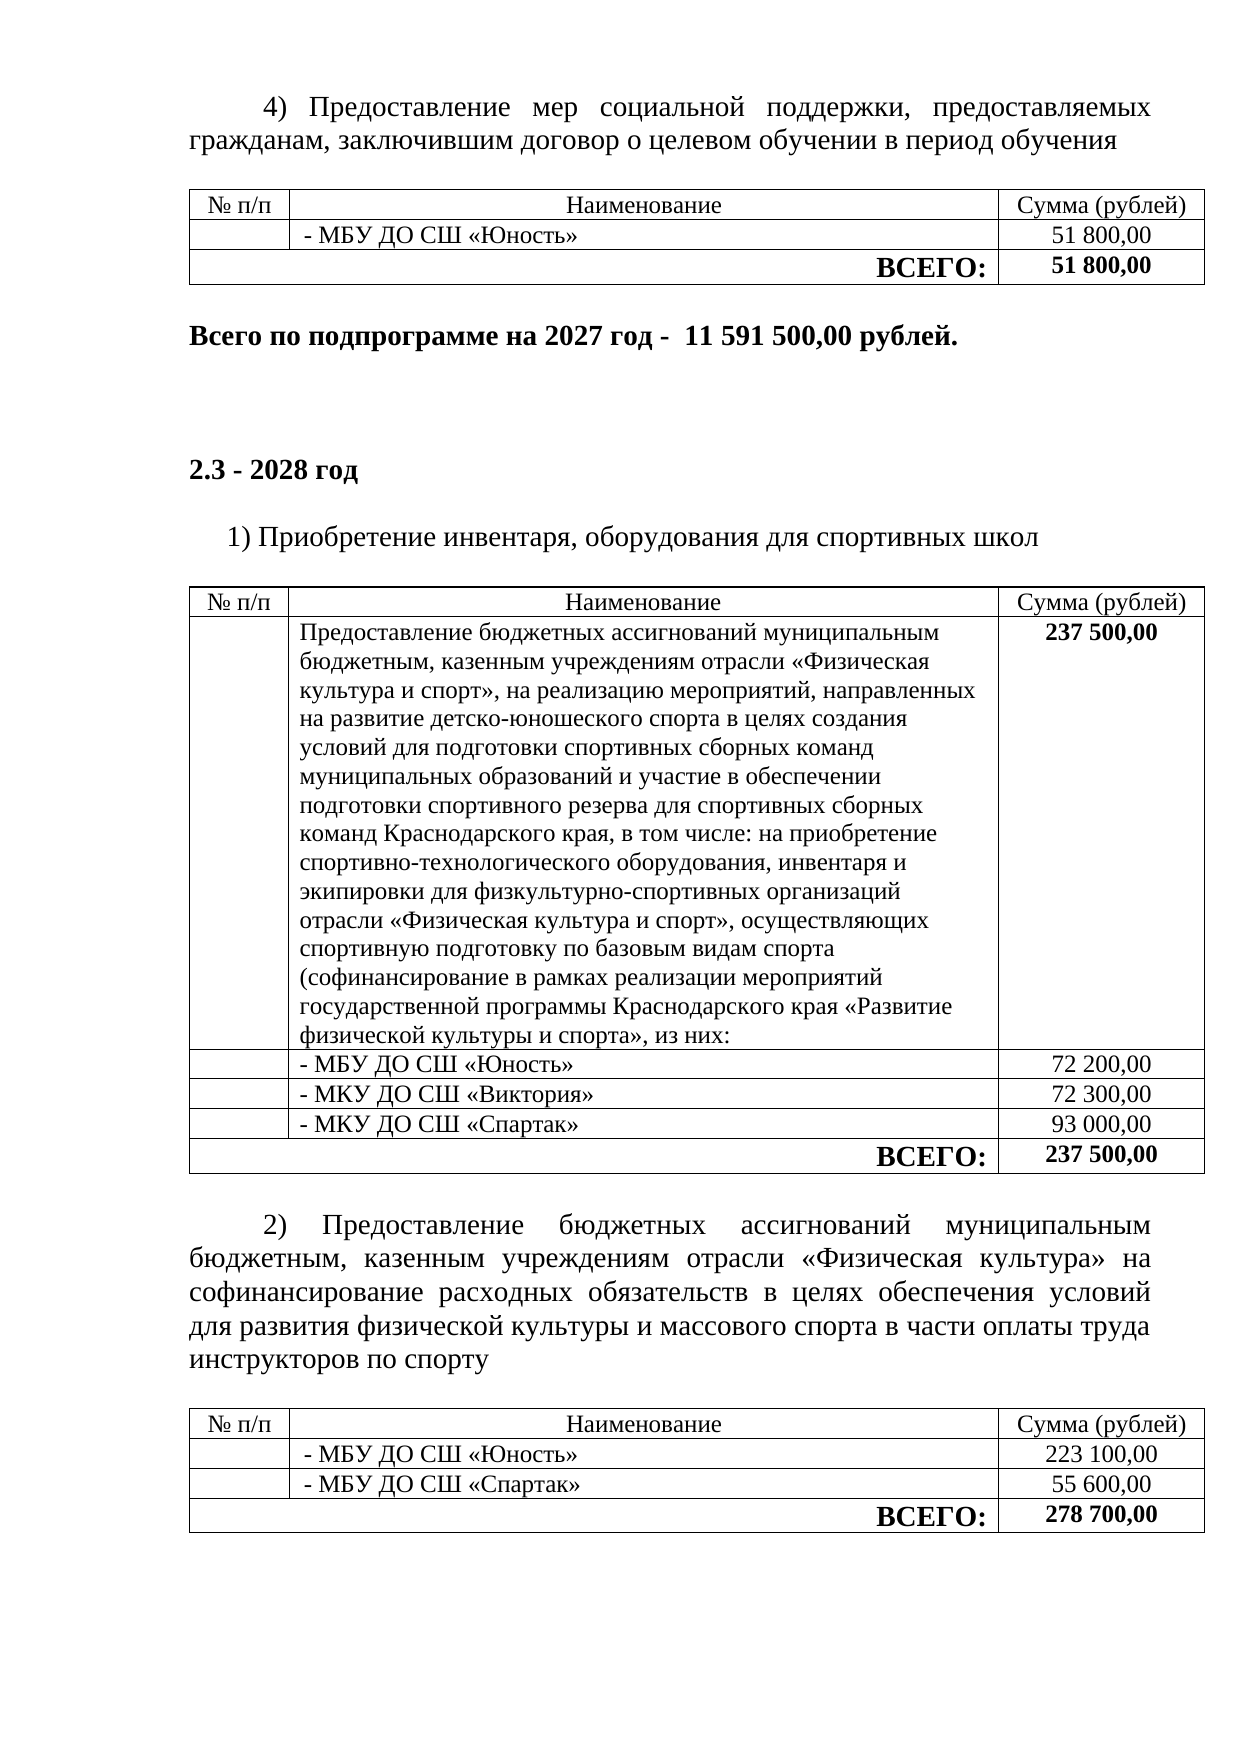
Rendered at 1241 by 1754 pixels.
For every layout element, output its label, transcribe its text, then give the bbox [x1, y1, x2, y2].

text Всего по подпрограмме на 2027 год - 11 591 500,00 рублей. [189, 318, 1152, 352]
text 2) Предоставление бюджетных ассигнований муниципальным бюджетным, казенным учреждениям отрасли «Физическая культура» на софинансирование расходных обязательств в целях обеспечения условий для развития физической культуры и массового спорта в части оплаты труда инструкторов по спорту [189, 1207, 1152, 1375]
table_header № п/п [190, 190, 289, 219]
table_cell [190, 1439, 289, 1468]
table_header Сумма (рублей) [999, 588, 1204, 616]
table_cell - МБУ ДО СШ «Юность» [290, 220, 998, 249]
table_cell 72 300,00 [999, 1079, 1204, 1108]
table_cell 72 200,00 [999, 1050, 1204, 1078]
table_cell ВСЕГО: [190, 1499, 998, 1532]
table_cell Предоставление бюджетных ассигнований муниципальным бюджетным, казенным учреждениям отрасли «Физическая культура и спорт», на реализацию мероприятий, направленных на развитие детско-юношеского спорта в целях создания условий для подготовки спортивных сборных команд муниципальных образований и участие в обеспечении подготовки спортивного резерва для спортивных сборных команд Краснодарского края, в том числе: на приобретение спортивно-технологического оборудования, инвентаря и экипировки для физкультурно-спортивных организаций отрасли «Физическая культура и спорт», осуществляющих спортивную подготовку по базовым видам спорта (софинансирование в рамках реализации мероприятий государственной программы Краснодарского края «Развитие физической культуры и спорта», из них: [289, 617, 998, 1048]
table_cell 51 800,00 [999, 250, 1204, 283]
table_cell ВСЕГО: [190, 250, 998, 283]
text 4) Предоставление мер социальной поддержки, предоставляемых гражданам, заключившим договор о целевом обучении в период обучения [189, 89, 1152, 156]
table_cell 278 700,00 [999, 1499, 1204, 1532]
table_cell [190, 220, 289, 249]
table_cell - МБУ ДО СШ «Юность» [289, 1050, 998, 1078]
table_header Наименование [289, 588, 998, 616]
table_cell ВСЕГО: [190, 1139, 998, 1172]
table_header № п/п [190, 588, 288, 616]
table_cell [190, 1109, 288, 1138]
table_header Наименование [290, 190, 998, 219]
table_cell 237 500,00 [999, 617, 1204, 1048]
table_cell [190, 1469, 289, 1498]
table_cell [190, 1050, 288, 1078]
table_header Сумма (рублей) [999, 1409, 1204, 1438]
table_header № п/п [190, 1409, 289, 1438]
table_cell 93 000,00 [999, 1109, 1204, 1138]
table_cell 223 100,00 [999, 1439, 1204, 1468]
table_cell [190, 1079, 288, 1108]
table_cell 55 600,00 [999, 1469, 1204, 1498]
table_header Сумма (рублей) [999, 190, 1204, 219]
text 2.3 - 2028 год [189, 452, 1152, 486]
table_header Наименование [290, 1409, 998, 1438]
table_cell - МКУ ДО СШ «Виктория» [289, 1079, 998, 1108]
text 1) Приобретение инвентаря, оборудования для спортивных школ [226, 519, 1152, 553]
table_cell [190, 617, 288, 1048]
table_cell - МКУ ДО СШ «Спартак» [289, 1109, 998, 1138]
table_cell 237 500,00 [999, 1139, 1204, 1172]
table_cell 51 800,00 [999, 220, 1204, 249]
table_cell - МБУ ДО СШ «Юность» [290, 1439, 998, 1468]
table_cell - МБУ ДО СШ «Спартак» [290, 1469, 998, 1498]
